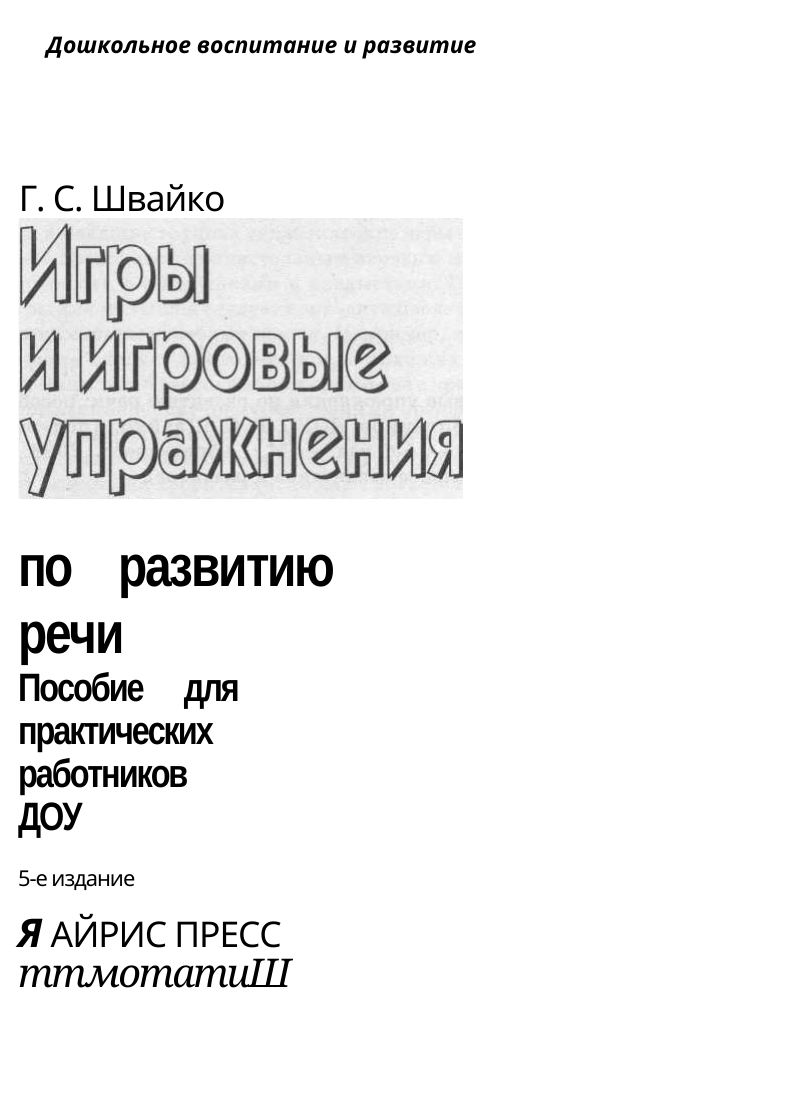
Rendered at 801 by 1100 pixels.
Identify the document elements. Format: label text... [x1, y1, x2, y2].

text Пособие для практических работников ДОУ [18, 667, 240, 839]
picture [18, 218, 463, 499]
text ттмотатиШ [18, 956, 336, 995]
text 5-е издание [18, 868, 336, 890]
text по развитию речи [18, 533, 336, 667]
text Я АЙРИС ПРЕСС [18, 916, 336, 955]
